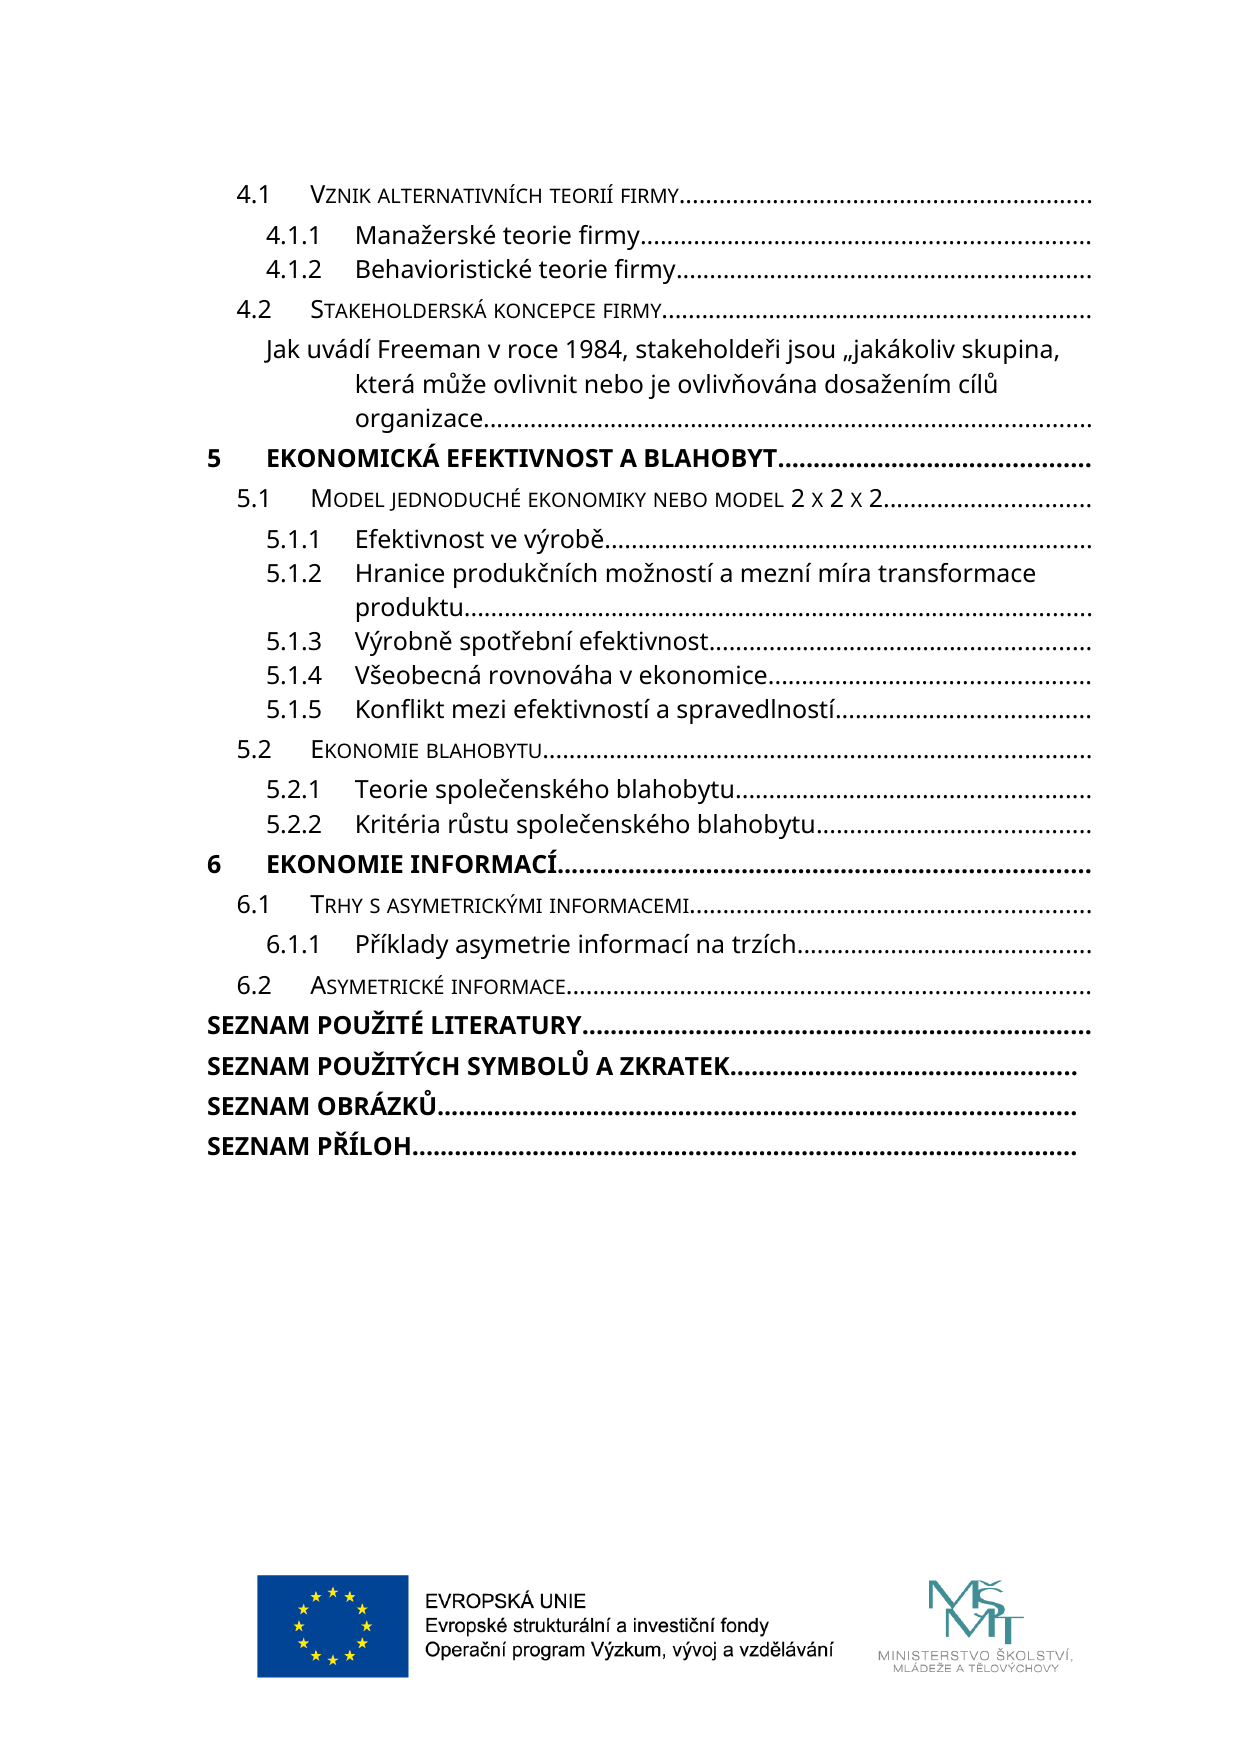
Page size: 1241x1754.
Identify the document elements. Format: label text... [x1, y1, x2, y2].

text Seznam použité literatury 97 [207, 1008, 1063, 1042]
text 5.2.2 Kritéria růstu společenského blahobytu 82 [266, 806, 1063, 840]
text 6 Ekonomie informací 86 [207, 847, 1063, 881]
text 5.2 Ekonomie blahobytu 79 [236, 732, 1063, 766]
text 5.1.1 Efektivnost ve výrobě 74 [266, 521, 1063, 555]
picture [206, 1524, 1123, 1728]
text 5.1.2 Hranice produkčních možností a mezní míra transformace produktu 75 [266, 555, 1063, 623]
text 4.2 Stakeholderská koncepce firmy 59 [236, 292, 1063, 326]
text 6.1.1 Příklady asymetrie informací na trzích 91 [266, 927, 1063, 961]
text 4.1.1 Manažerské teorie firmy 52 [266, 217, 1063, 252]
text 5.2.1 Teorie společenského blahobytu 80 [266, 772, 1063, 806]
text 5.1.3 Výrobně spotřební efektivnost 75 [266, 623, 1063, 657]
text Seznam příloh 107 [207, 1129, 1063, 1163]
text Seznam použitých symbolů a zkratek 105 [207, 1048, 1063, 1082]
text 5.1.4 Všeobecná rovnováha v ekonomice 76 [266, 657, 1063, 692]
text 5.1.5 Konflikt mezi efektivností a spravedlností 78 [266, 692, 1063, 726]
text Seznam obrázků 106 [207, 1088, 1063, 1122]
text 6.1 Trhy s asymetrickými informacemi 86 [236, 887, 1063, 921]
text 6.2 Asymetrické informace 93 [236, 967, 1063, 1002]
text 4.1.2 Behavioristické teorie firmy 58 [266, 252, 1063, 286]
text 5 Ekonomická efektivnost a Blahobyt 68 [207, 441, 1063, 475]
text 4.1 Vznik alternativních teorií firmy 51 [236, 177, 1063, 211]
text 5.1 Model jednoduché ekonomiky nebo model 2 x 2 x 2 68 [236, 481, 1063, 515]
text Jak uvádí Freeman v roce 1984, stakeholdeři jsou „jakákoliv skupina, která může ovlivnit nebo je ovlivňována dosažením cílů organizace. 60 [266, 332, 1063, 434]
